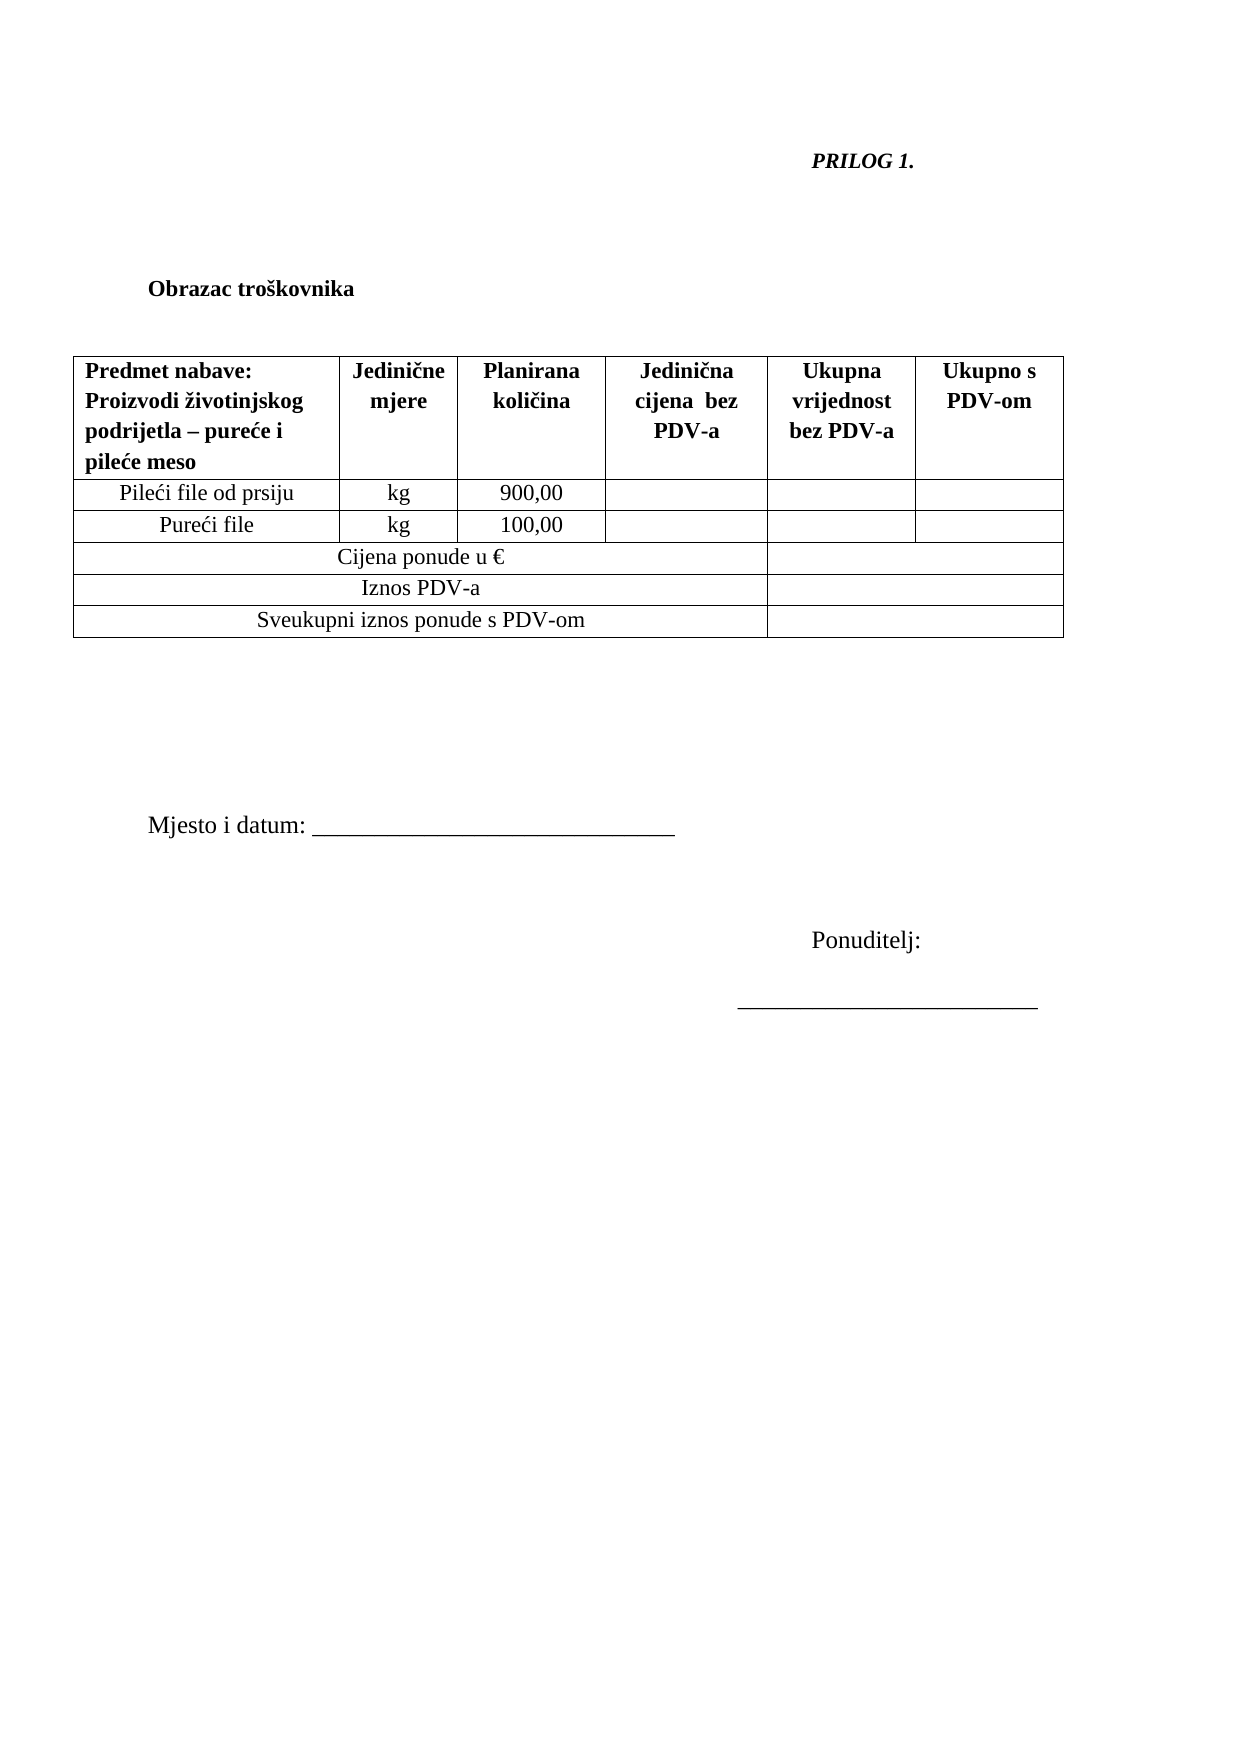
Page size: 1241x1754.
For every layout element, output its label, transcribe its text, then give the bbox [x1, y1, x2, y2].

table_cell [768, 575, 1063, 605]
table_cell 100,00 [458, 511, 605, 542]
table_cell Cijena ponude u € [74, 543, 767, 573]
table_header Jedinična cijena bez PDV-a [606, 357, 767, 478]
table_cell [768, 606, 1063, 637]
text Obrazac troškovnika [148, 275, 1093, 301]
table_cell Sveukupni iznos ponude s PDV-om [74, 606, 767, 637]
table_header Ukupno s PDV-om [916, 357, 1063, 478]
table_cell Pureći file [74, 511, 339, 542]
table_cell kg [340, 480, 457, 510]
table_cell [768, 511, 915, 542]
table_header Planirana količina [458, 357, 605, 478]
table_cell kg [340, 511, 457, 542]
table_header Predmet nabave: Proizvodi životinjskog podrijetla – pureće i pileće meso [74, 357, 339, 478]
table_cell [768, 480, 915, 510]
table_header Jedinične mjere [340, 357, 457, 478]
table_cell [916, 511, 1063, 542]
text Ponuditelj: [811, 925, 1093, 954]
text ________________________ [148, 983, 1093, 1012]
table_cell [606, 480, 767, 510]
table_cell 900,00 [458, 480, 605, 510]
table_cell [606, 511, 767, 542]
text Mjesto i datum: _____________________________ [148, 810, 1093, 839]
table_cell Pileći file od prsiju [74, 480, 339, 510]
table_cell Iznos PDV-a [74, 575, 767, 605]
table_header Ukupna vrijednost bez PDV-a [768, 357, 915, 478]
text PRILOG 1. [148, 148, 1093, 173]
table_cell [768, 543, 1063, 573]
table_cell [916, 480, 1063, 510]
